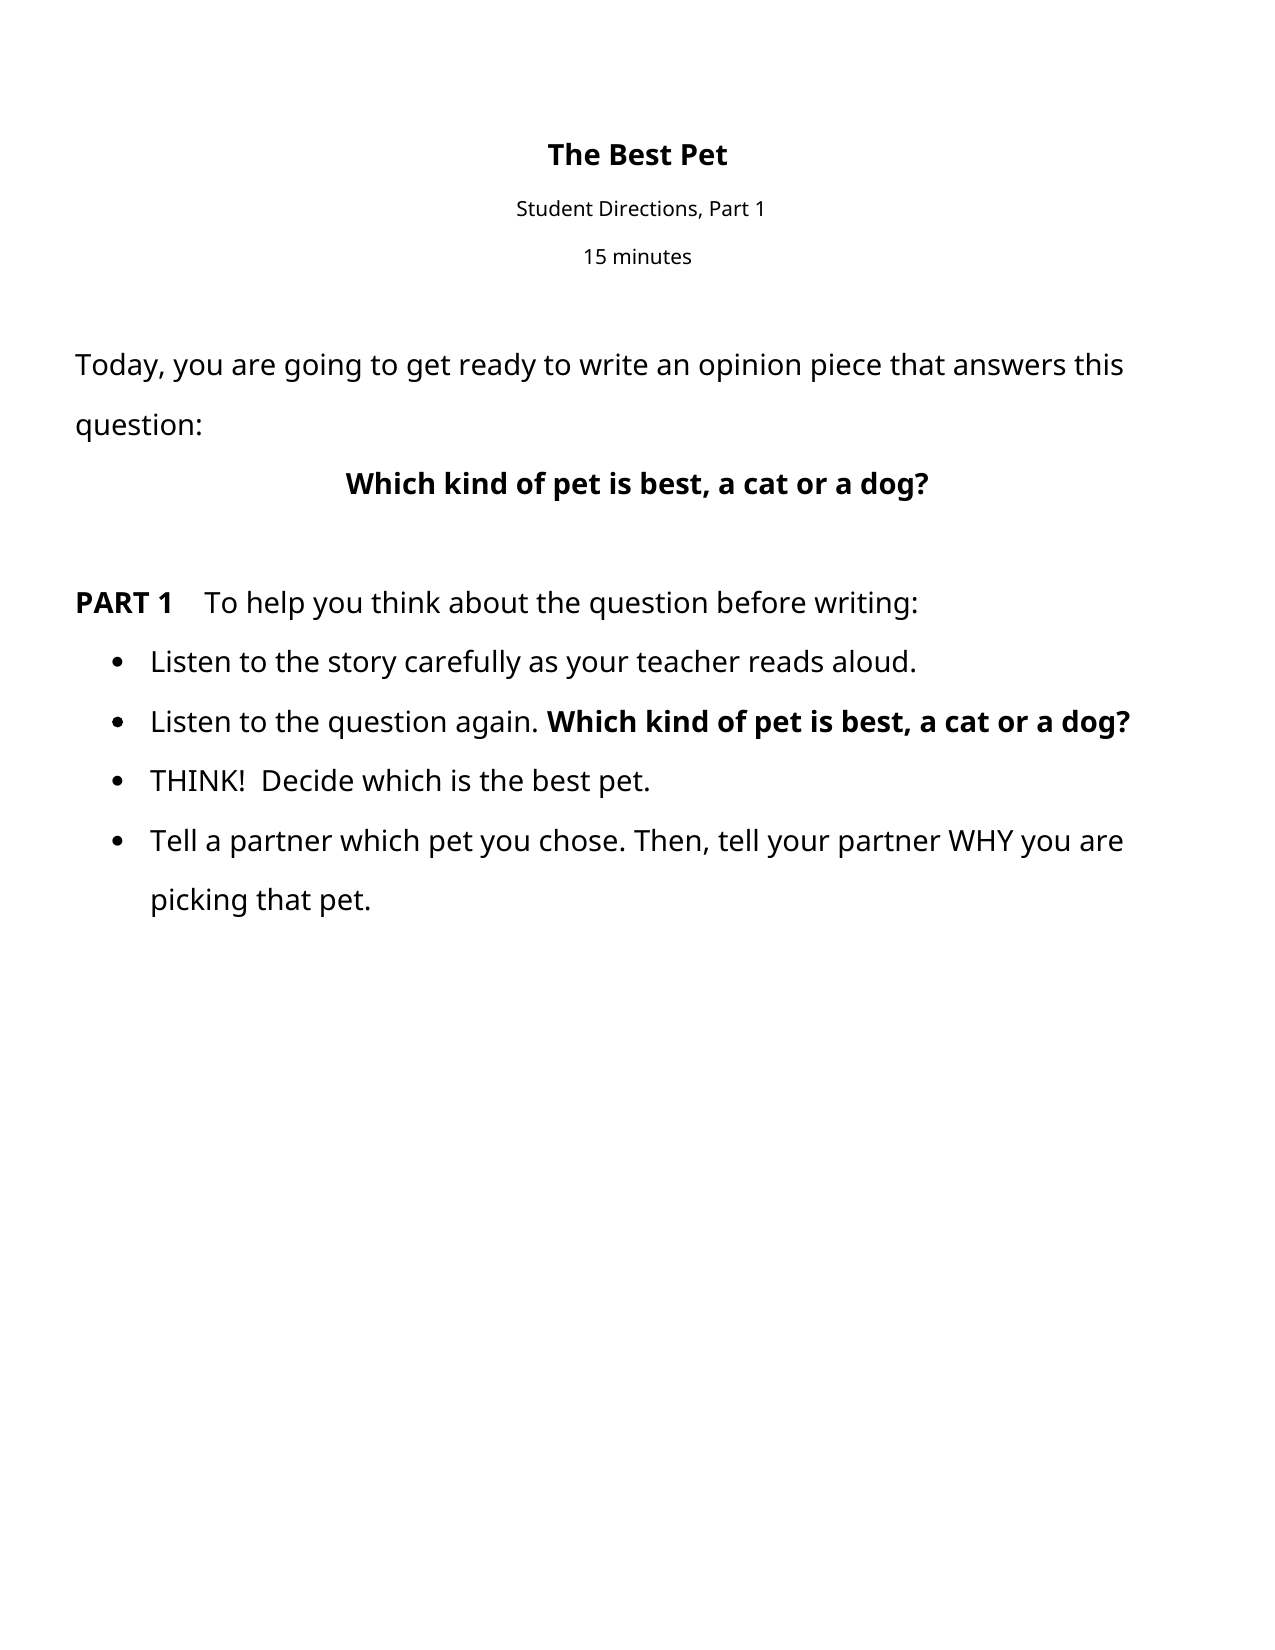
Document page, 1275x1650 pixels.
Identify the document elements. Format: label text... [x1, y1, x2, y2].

list THINK! Decide which is the best pet. [112, 761, 1200, 800]
text Today, you are going to get ready to write an opinion piece that answers this question: [75, 344, 1200, 443]
text The Best Pet [75, 134, 1200, 174]
list Tell a partner which pet you chose. Then, tell your partner WHY you are picking that pet. [112, 820, 1200, 919]
text PART 1 To help you think about the question before writing: [75, 582, 1200, 622]
list Listen to the story carefully as your teacher reads aloud. [112, 642, 1200, 681]
text Student Directions, Part 1 [75, 194, 1200, 222]
text Which kind of pet is best, a cat or a dog? [75, 463, 1200, 503]
text 15 minutes [75, 242, 1200, 271]
list Listen to the question again. Which kind of pet is best, a cat or a dog? [112, 701, 1200, 741]
